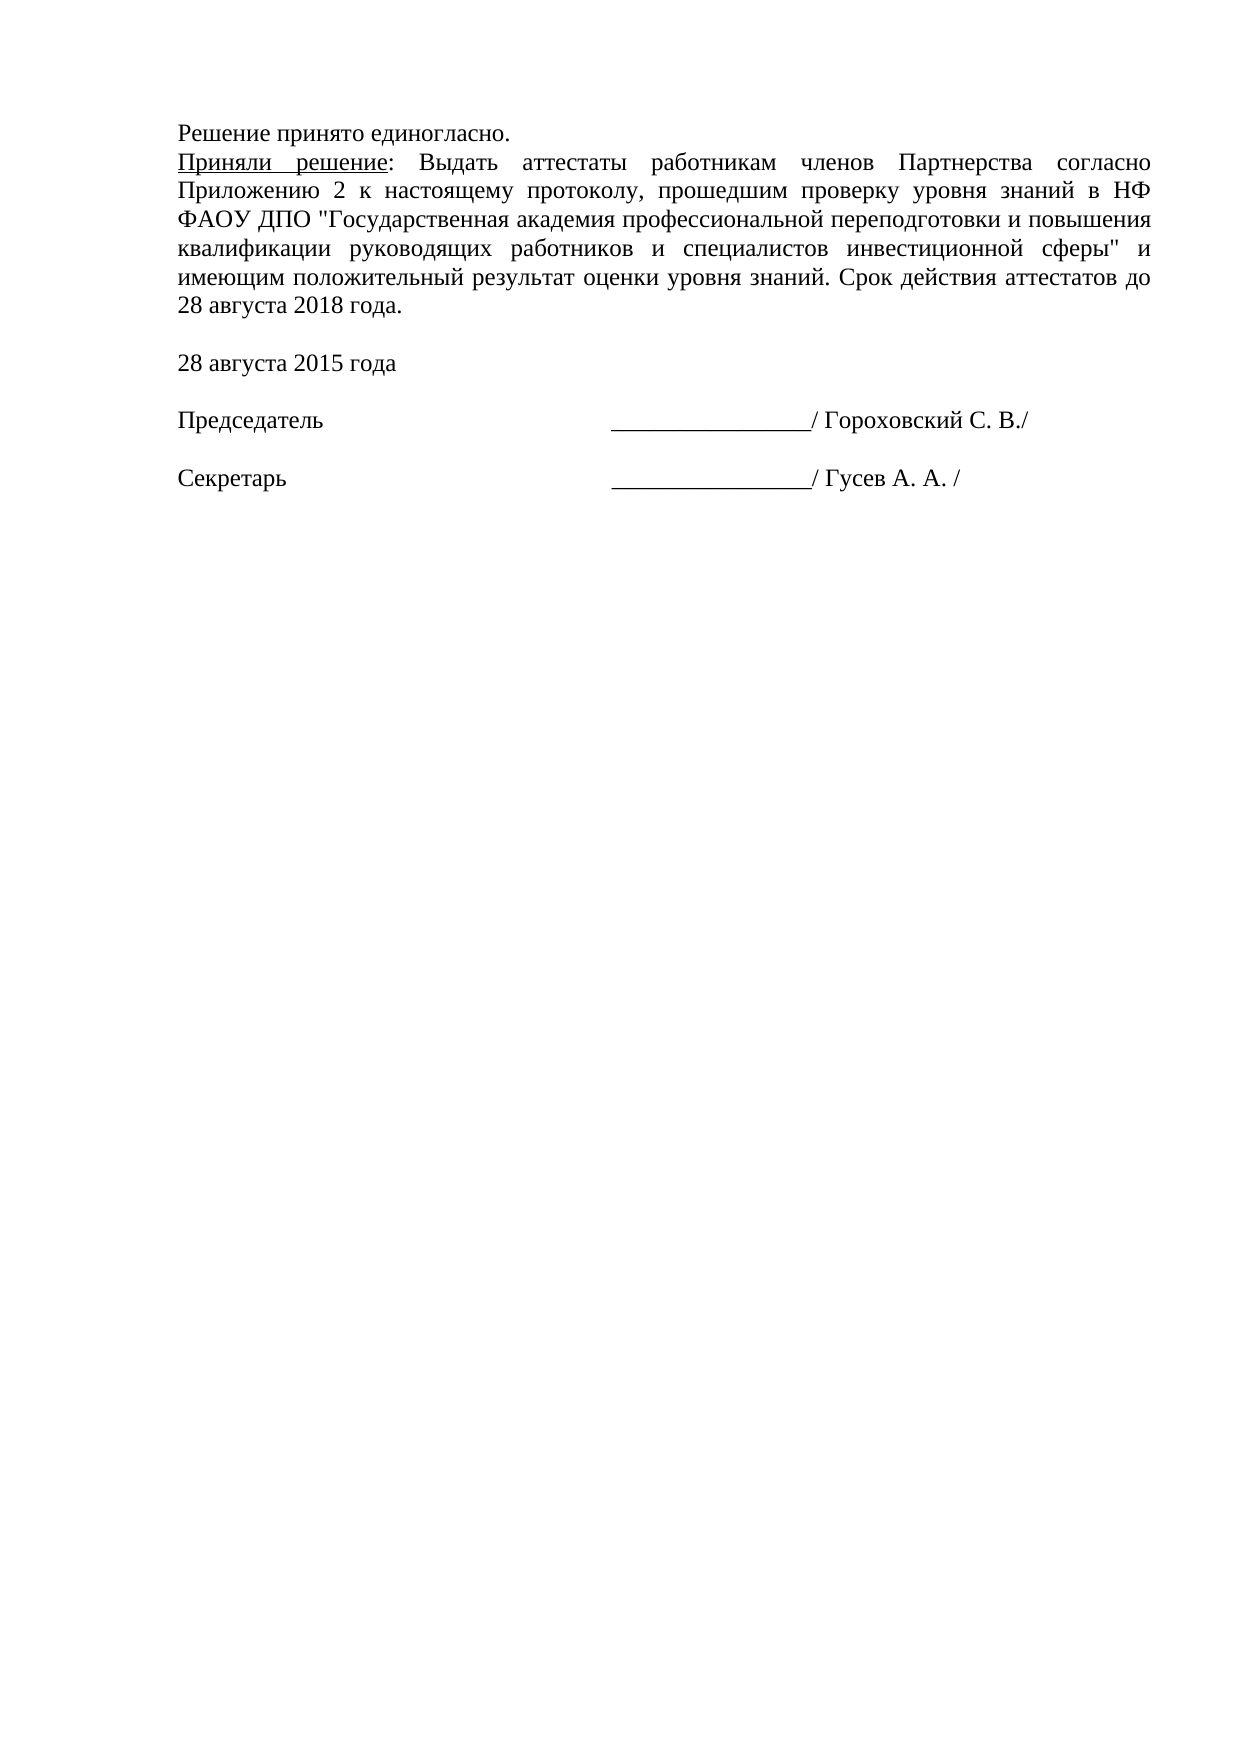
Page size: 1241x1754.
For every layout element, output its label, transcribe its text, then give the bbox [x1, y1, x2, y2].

text Секретарь ________________/ Гусев А. А. / [177, 463, 1152, 492]
text Председатель ________________/ Гороховский С. В. / [177, 406, 1152, 434]
text Решение принято единогласно. [177, 118, 1152, 147]
text 28 августа 2015 года [177, 348, 1152, 377]
text Приняли решение: Выдать аттестаты работникам членов Партнерства согласно Приложению 2 к настоящему протоколу, прошедшим проверку уровня знаний в НФ ФАОУ ДПО "Государственная академия профессиональной переподготовки и повышения квалификации руководящих работников и специалистов инвестиционной сферы" и имеющим положительный результат оценки уровня знаний. Срок действия аттестатов до 28 августа 2018 года. [177, 147, 1152, 319]
